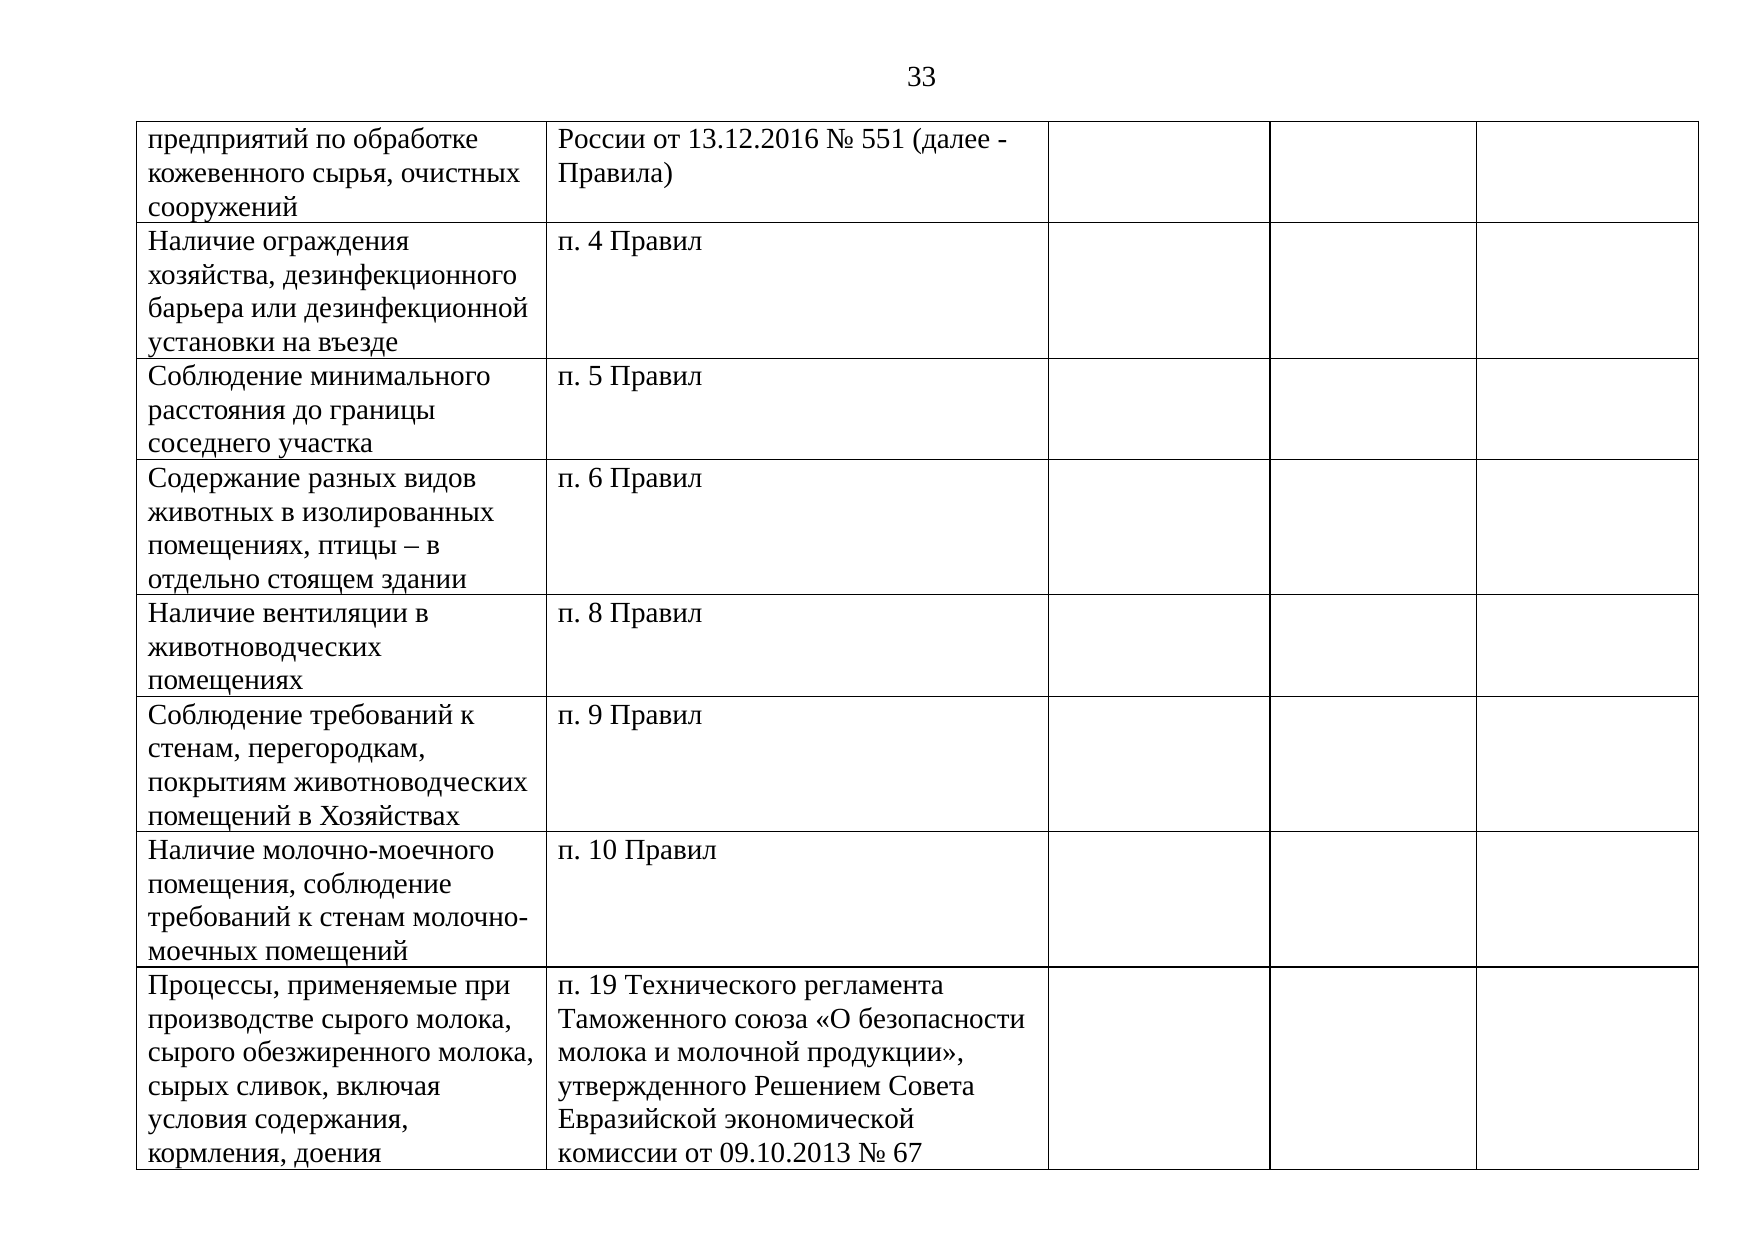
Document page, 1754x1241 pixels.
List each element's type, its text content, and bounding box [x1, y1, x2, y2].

table_cell [1049, 832, 1269, 966]
table_cell п. 9 Правил [547, 697, 1048, 831]
table_cell [1477, 968, 1698, 1169]
table_cell [1049, 359, 1269, 459]
table_cell [1049, 968, 1269, 1169]
table_cell [1049, 697, 1269, 831]
table_cell п. 10 Правил [547, 832, 1048, 966]
table_cell [1049, 460, 1269, 594]
table_cell [1049, 223, 1269, 357]
table_cell [1477, 595, 1698, 696]
table_cell п. 4 Правил [547, 223, 1048, 357]
table_cell [1477, 697, 1698, 831]
table_cell п. 5 Правил [547, 359, 1048, 459]
table_cell п. 8 Правил [547, 595, 1048, 696]
table_cell Наличие молочно-моечного помещения, соблюдение требований к стенам молочно-моечных помещений [137, 832, 546, 966]
table_cell [1271, 359, 1476, 459]
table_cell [137, 122, 546, 222]
table_cell [1271, 832, 1476, 966]
table_cell Наличие вентиляции в животноводческих помещениях [137, 595, 546, 696]
table_cell Соблюдение минимального расстояния до границы соседнего участка [137, 359, 546, 459]
table_cell Наличие ограждения хозяйства, дезинфекционного барьера или дезинфекционной установки на въезде [137, 223, 546, 357]
table_cell [1271, 223, 1476, 357]
table_cell [1271, 595, 1476, 696]
table_cell [1049, 595, 1269, 696]
table_cell [1477, 832, 1698, 966]
table_cell [1049, 122, 1269, 222]
table_cell [1271, 968, 1476, 1169]
table_cell [1477, 460, 1698, 594]
table_cell [1477, 122, 1698, 222]
table_cell Соблюдение требований к стенам, перегородкам, покрытиям животноводческих помещений в Хозяйствах [137, 697, 546, 831]
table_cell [547, 968, 1048, 1169]
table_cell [547, 122, 1048, 222]
table_cell [1477, 359, 1698, 459]
table_cell п. 6 Правил [547, 460, 1048, 594]
table_cell [1271, 697, 1476, 831]
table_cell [137, 968, 546, 1169]
table_cell [1477, 223, 1698, 357]
table_cell Содержание разных видов животных в изолированных помещениях, птицы – в отдельно стоящем здании [137, 460, 546, 594]
table_cell [1271, 122, 1476, 222]
table_cell [1271, 460, 1476, 594]
